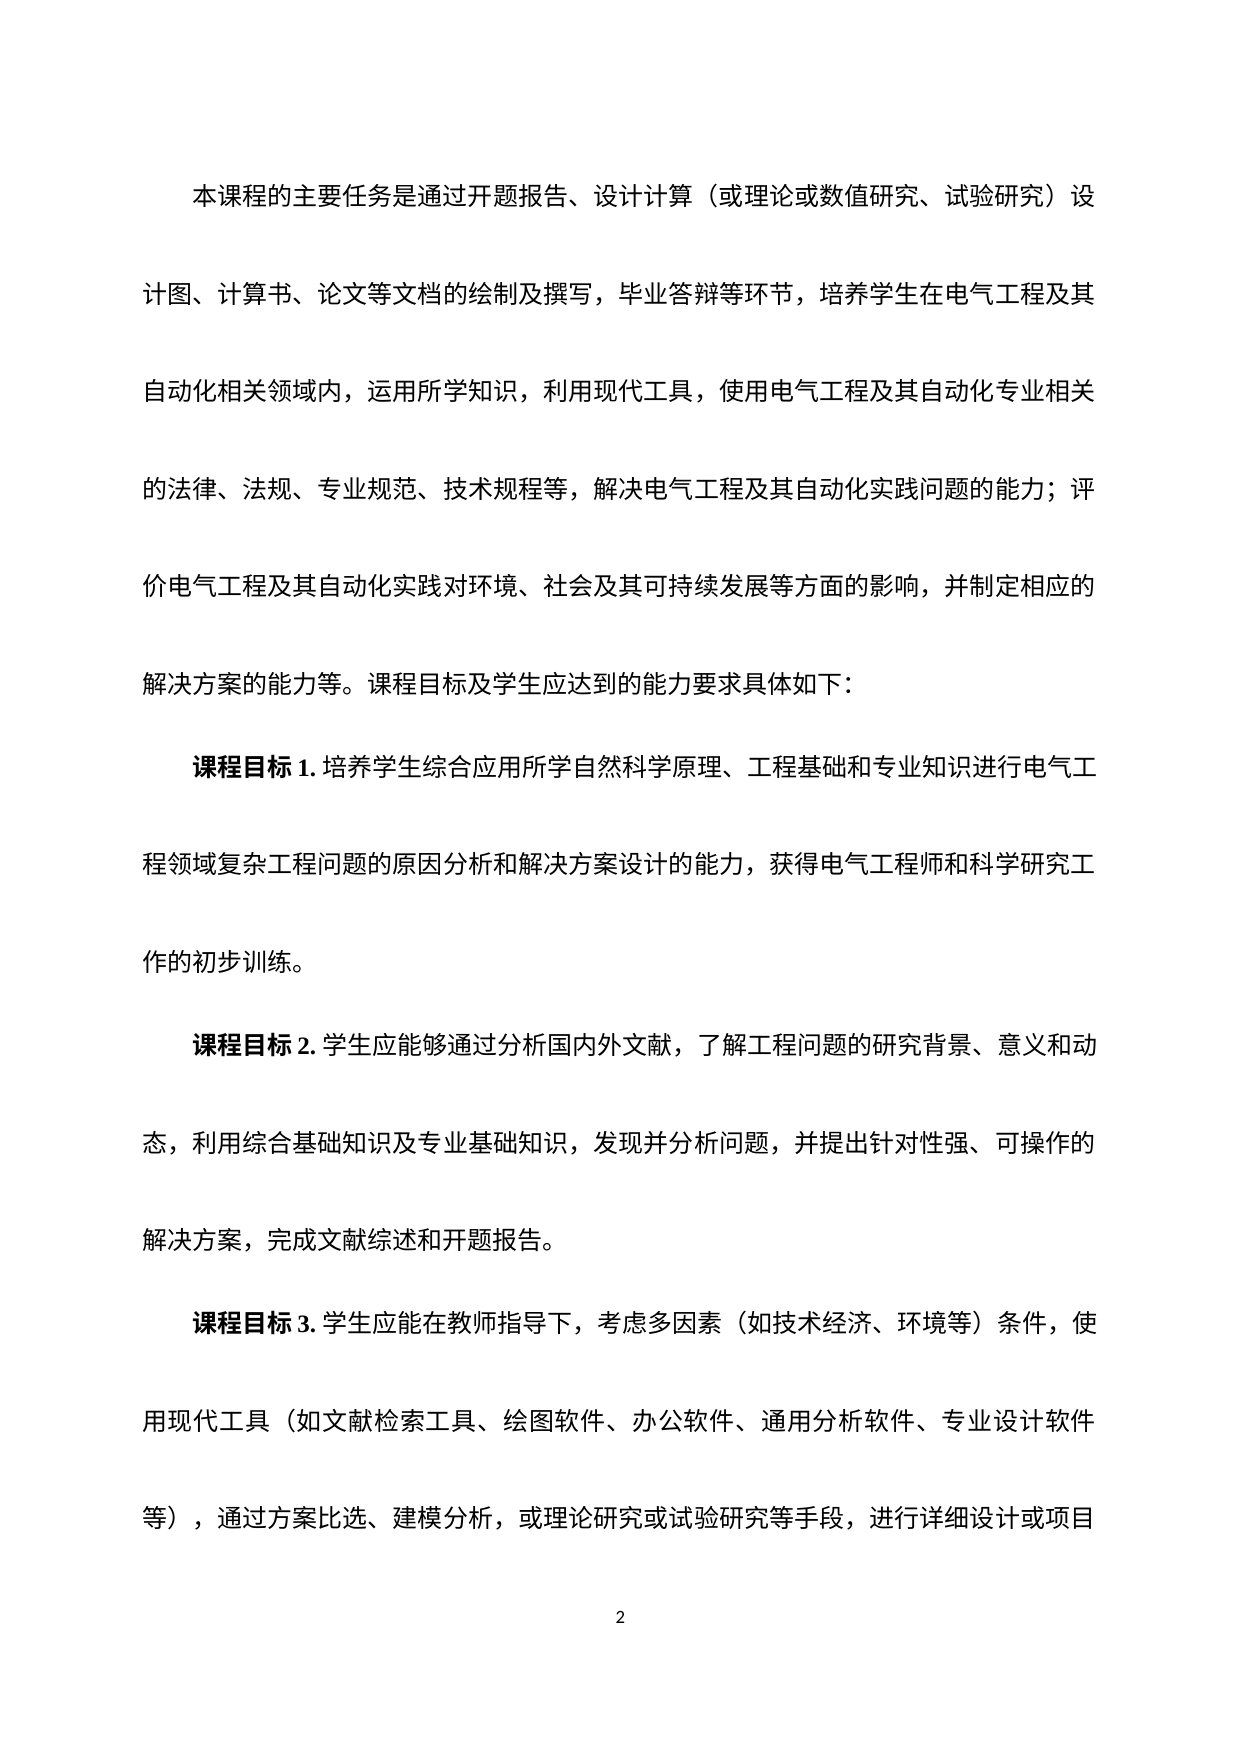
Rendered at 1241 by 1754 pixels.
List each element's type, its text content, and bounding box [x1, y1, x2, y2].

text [142, 1289, 1098, 1549]
text 课程目标2. 学生应能够通过分析国内外文献，了解工程问题的研究背景、意义和动态，利用综合基础知识及专业基础知识，发现并分析问题，并提出针对性强、可操作的解决方案，完成文献综述和开题报告。 [142, 1011, 1098, 1271]
text 本课程的主要任务是通过开题报告、设计计算（或理论或数值研究、试验研究）设计图、计算书、论文等文档的绘制及撰写，毕业答辩等环节，培养学生在电气工程及其自动化相关领域内，运用所学知识，利用现代工具，使用电气工程及其自动化专业相关的法律、法规、专业规范、技术规程等，解决电气工程及其自动化实践问题的能力；评价电气工程及其自动化实践对环境、社会及其可持续发展等方面的影响，并制定相应的解决方案的能力等。课程目标及学生应达到的能力要求具体如下： [142, 162, 1098, 715]
text 课程目标1. 培养学生综合应用所学自然科学原理、工程基础和专业知识进行电气工程领域复杂工程问题的原因分析和解决方案设计的能力，获得电气工程师和科学研究工作的初步训练。 [142, 733, 1098, 993]
